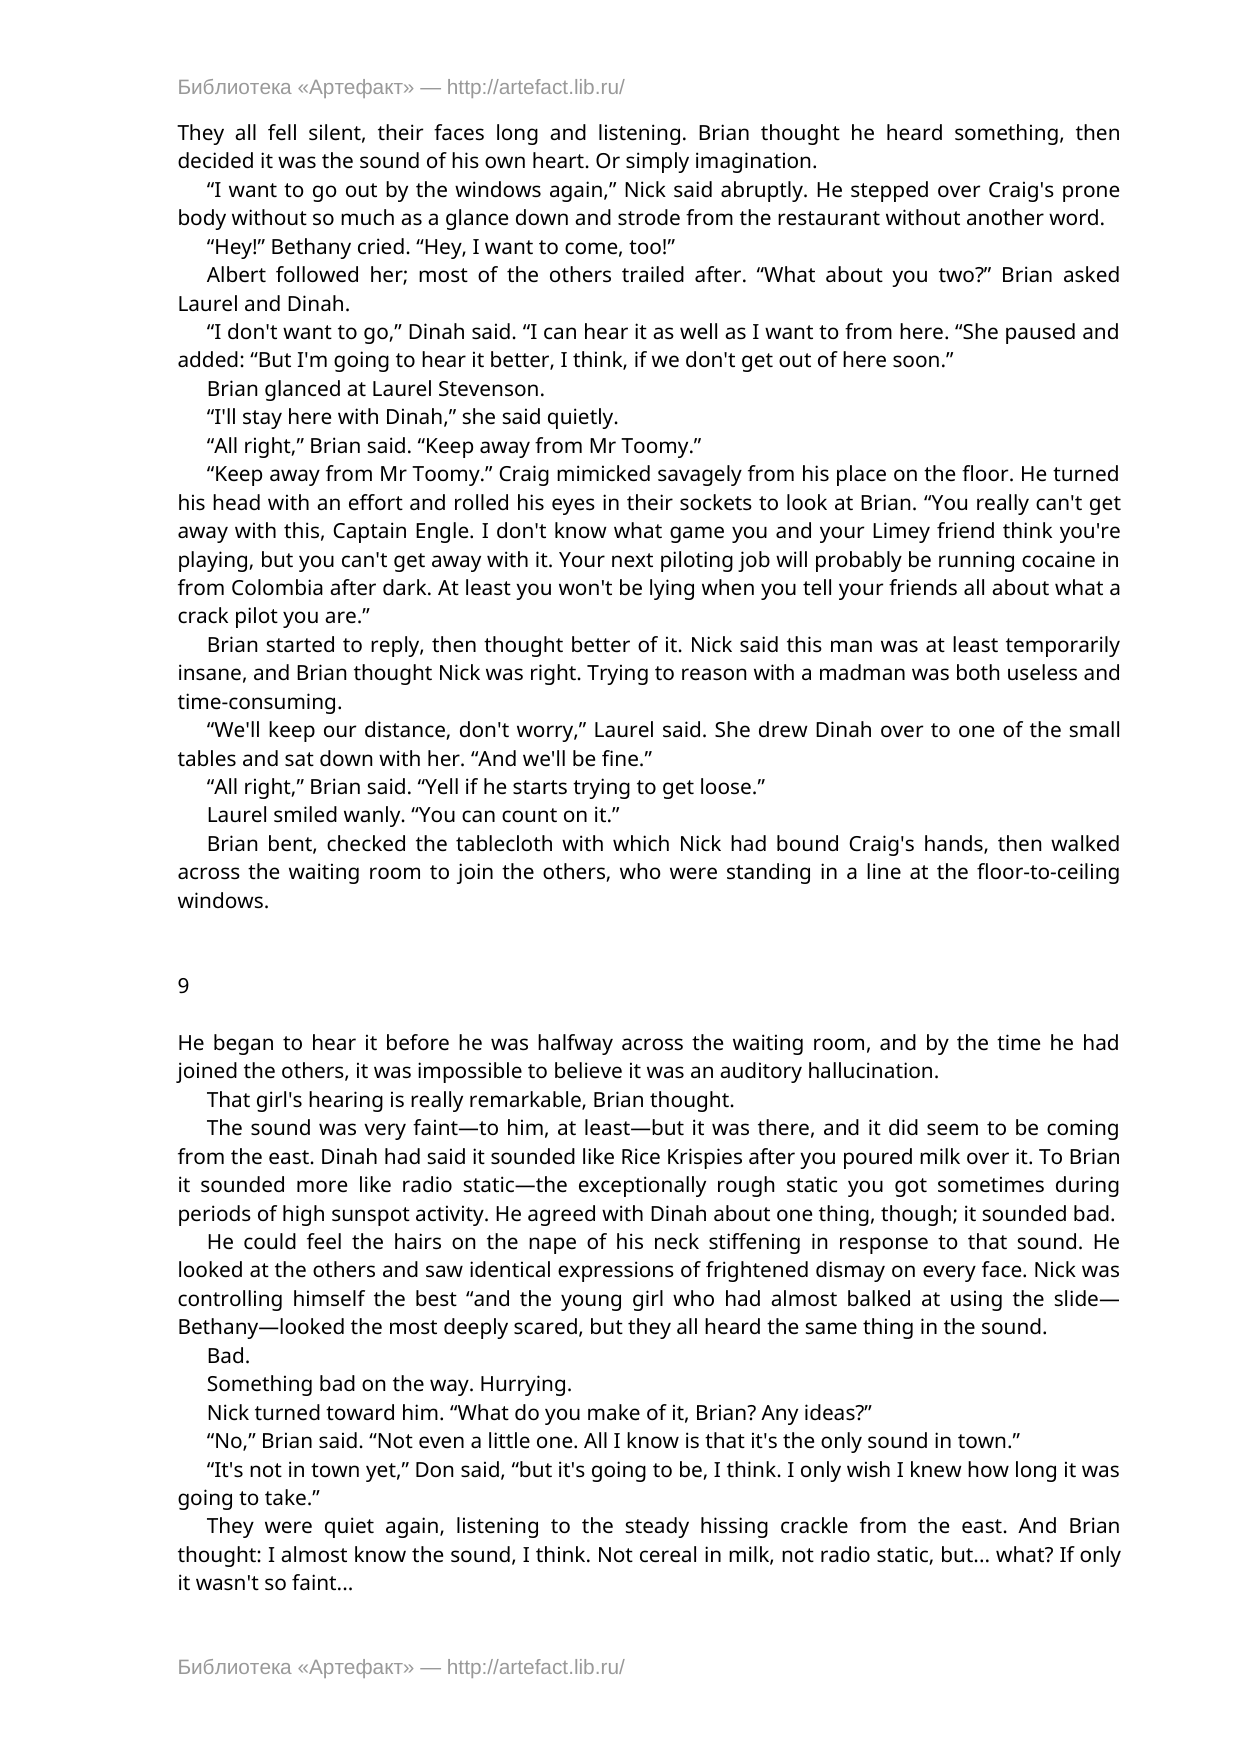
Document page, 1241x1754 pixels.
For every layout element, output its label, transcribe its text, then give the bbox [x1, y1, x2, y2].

text The sound was very faint—to him, at least—but it was there, and it did seem to be coming from the east. Dinah had said it sounded like Rice Krispies after you poured milk over it. To Brian it sounded more like radio static—the exceptionally rough static you got sometimes during periods of high sunspot activity. He agreed with Dinah about one thing, though; it sounded bad. [177, 1113, 1122, 1227]
text Something bad on the way. Hurrying. [177, 1369, 1122, 1398]
text Nick turned toward him. “What do you make of it, Brian? Any ideas?” [177, 1398, 1122, 1426]
text “We'll keep our distance, don't worry,” Laurel said. She drew Dinah over to one of the small tables and sat down with her. “And we'll be fine.” [177, 715, 1122, 772]
text Bad. [177, 1341, 1122, 1369]
text “Hey!” Bethany cried. “Hey, I want to come, too!” [177, 232, 1122, 260]
text “I don't want to go,” Dinah said. “I can hear it as well as I want to from here. “She paused and added: “But I'm going to hear it better, I think, if we don't get out of here soon.” [177, 317, 1122, 374]
text “Keep away from Mr Toomy.” Craig mimicked savagely from his place on the floor. He turned his head with an effort and rolled his eyes in their sockets to look at Brian. “You really can't get away with this, Captain Engle. I don't know what game you and your Limey friend think you're playing, but you can't get away with it. Your next piloting job will probably be running cocaine in from Colombia after dark. At least you won't be lying when you tell your friends all about what a crack pilot you are.” [177, 459, 1122, 630]
text He could feel the hairs on the nape of his neck stiffening in response to that sound. He looked at the others and saw identical expressions of frightened dismay on every face. Nick was controlling himself the best “and the young girl who had almost balked at using the slide—Bethany—looked the most deeply scared, but they all heard the same thing in the sound. [177, 1227, 1122, 1341]
text “All right,” Brian said. “Keep away from Mr Toomy.” [177, 431, 1122, 459]
text Brian bent, checked the tablecloth with which Nick had bound Craig's hands, then walked across the waiting room to join the others, who were standing in a line at the floor-to-ceiling windows. 9 He began to hear it before he was halfway across the waiting room, and by the time he had joined the others, it was impossible to believe it was an auditory hallucination. [177, 829, 1122, 1085]
text “I'll stay here with Dinah,” she said quietly. [177, 402, 1122, 431]
text “I want to go out by the windows again,” Nick said abruptly. He stepped over Craig's prone body without so much as a glance down and strode from the restaurant without another word. [177, 175, 1122, 232]
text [177, 118, 1122, 175]
text “It's not in town yet,” Don said, “but it's going to be, I think. I only wish I knew how long it was going to take.” [177, 1455, 1122, 1512]
text Brian started to reply, then thought better of it. Nick said this man was at least temporarily insane, and Brian thought Nick was right. Trying to reason with a madman was both useless and time-consuming. [177, 630, 1122, 715]
text Laurel smiled wanly. “You can count on it.” [177, 801, 1122, 829]
text Albert followed her; most of the others trailed after. “What about you two?” Brian asked Laurel and Dinah. [177, 260, 1122, 317]
text “All right,” Brian said. “Yell if he starts trying to get loose.” [177, 772, 1122, 801]
text They were quiet again, listening to the steady hissing crackle from the east. And Brian thought: I almost know the sound, I think. Not cereal in milk, not radio static, but... what? If only it wasn't so faint... [177, 1512, 1122, 1597]
text That girl's hearing is really remarkable, Brian thought. [177, 1085, 1122, 1113]
text Brian glanced at Laurel Stevenson. [177, 374, 1122, 402]
text “No,” Brian said. “Not even a little one. All I know is that it's the only sound in town.” [177, 1426, 1122, 1455]
